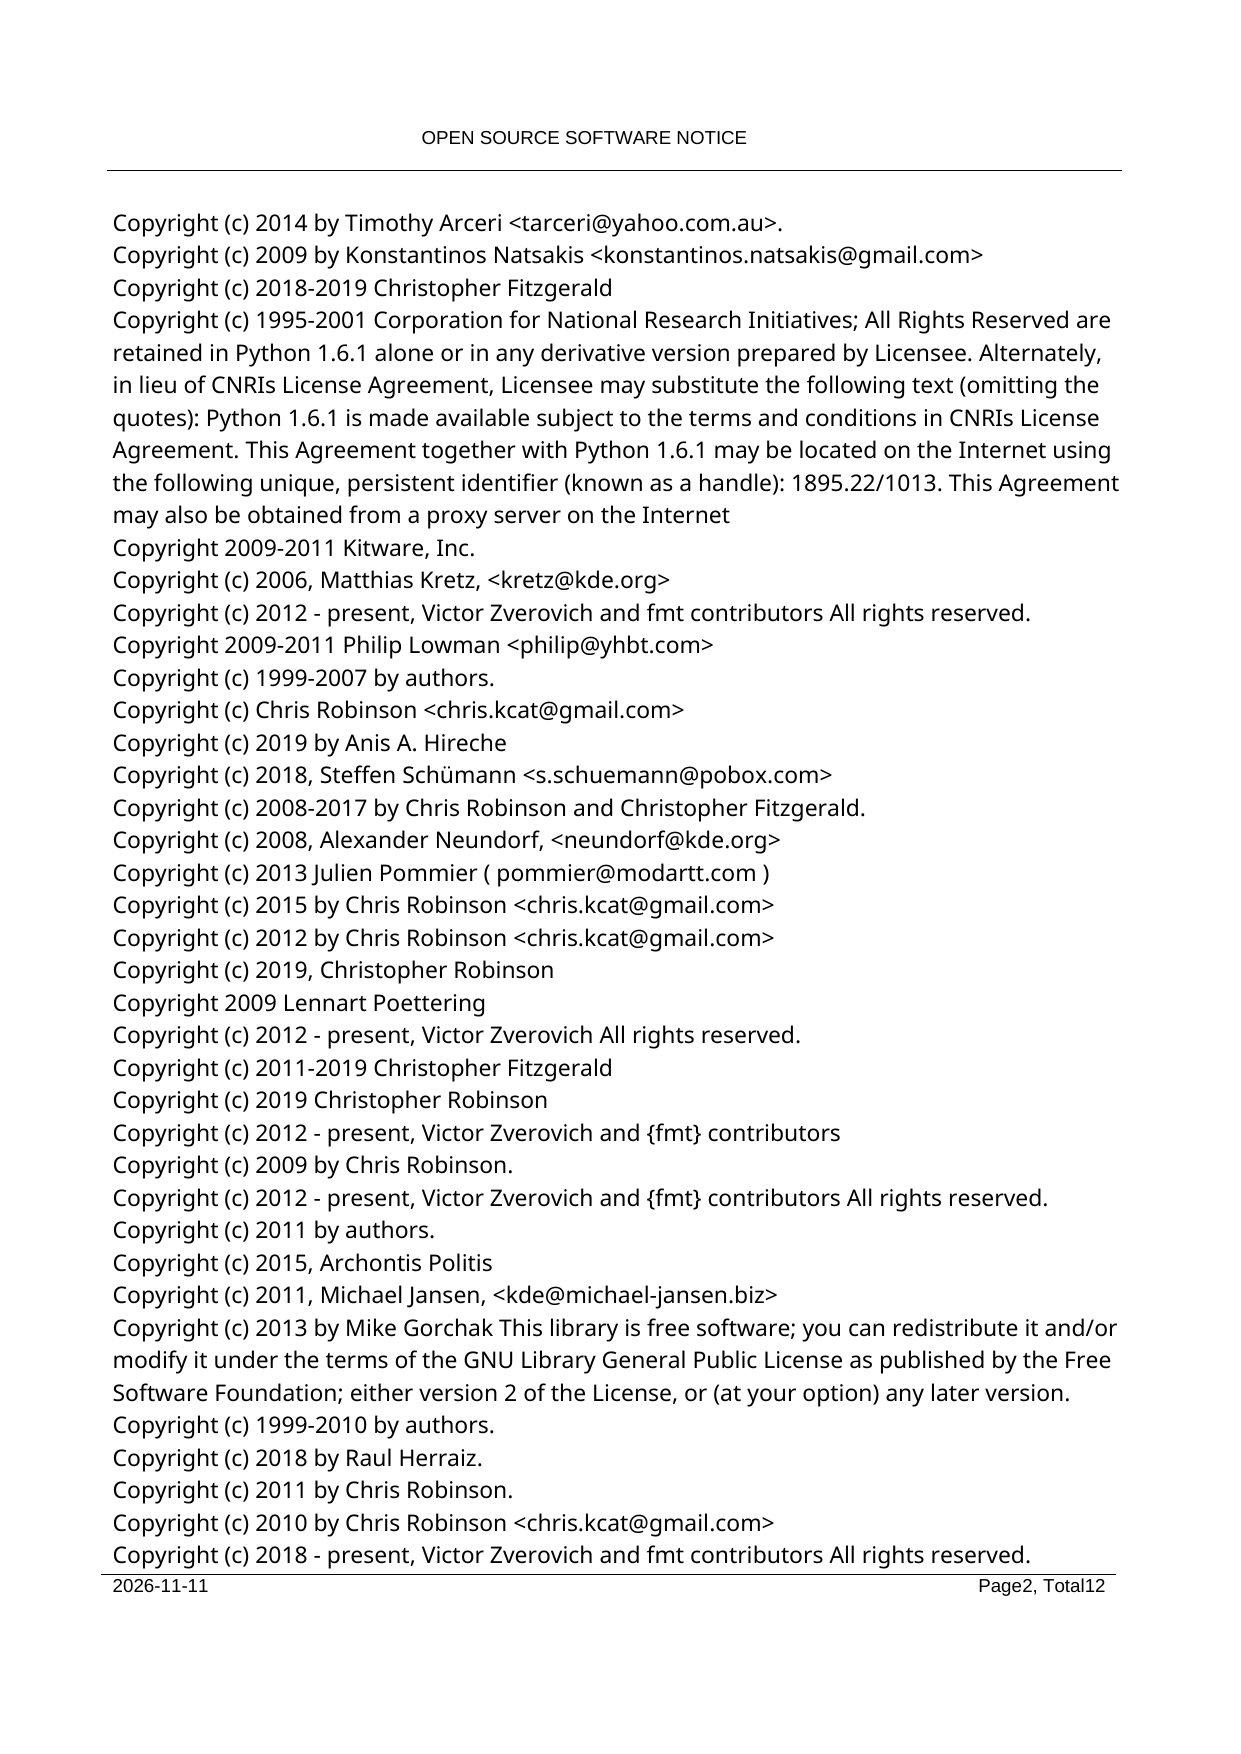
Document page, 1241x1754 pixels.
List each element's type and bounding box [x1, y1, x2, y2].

text [112, 206, 1128, 1571]
